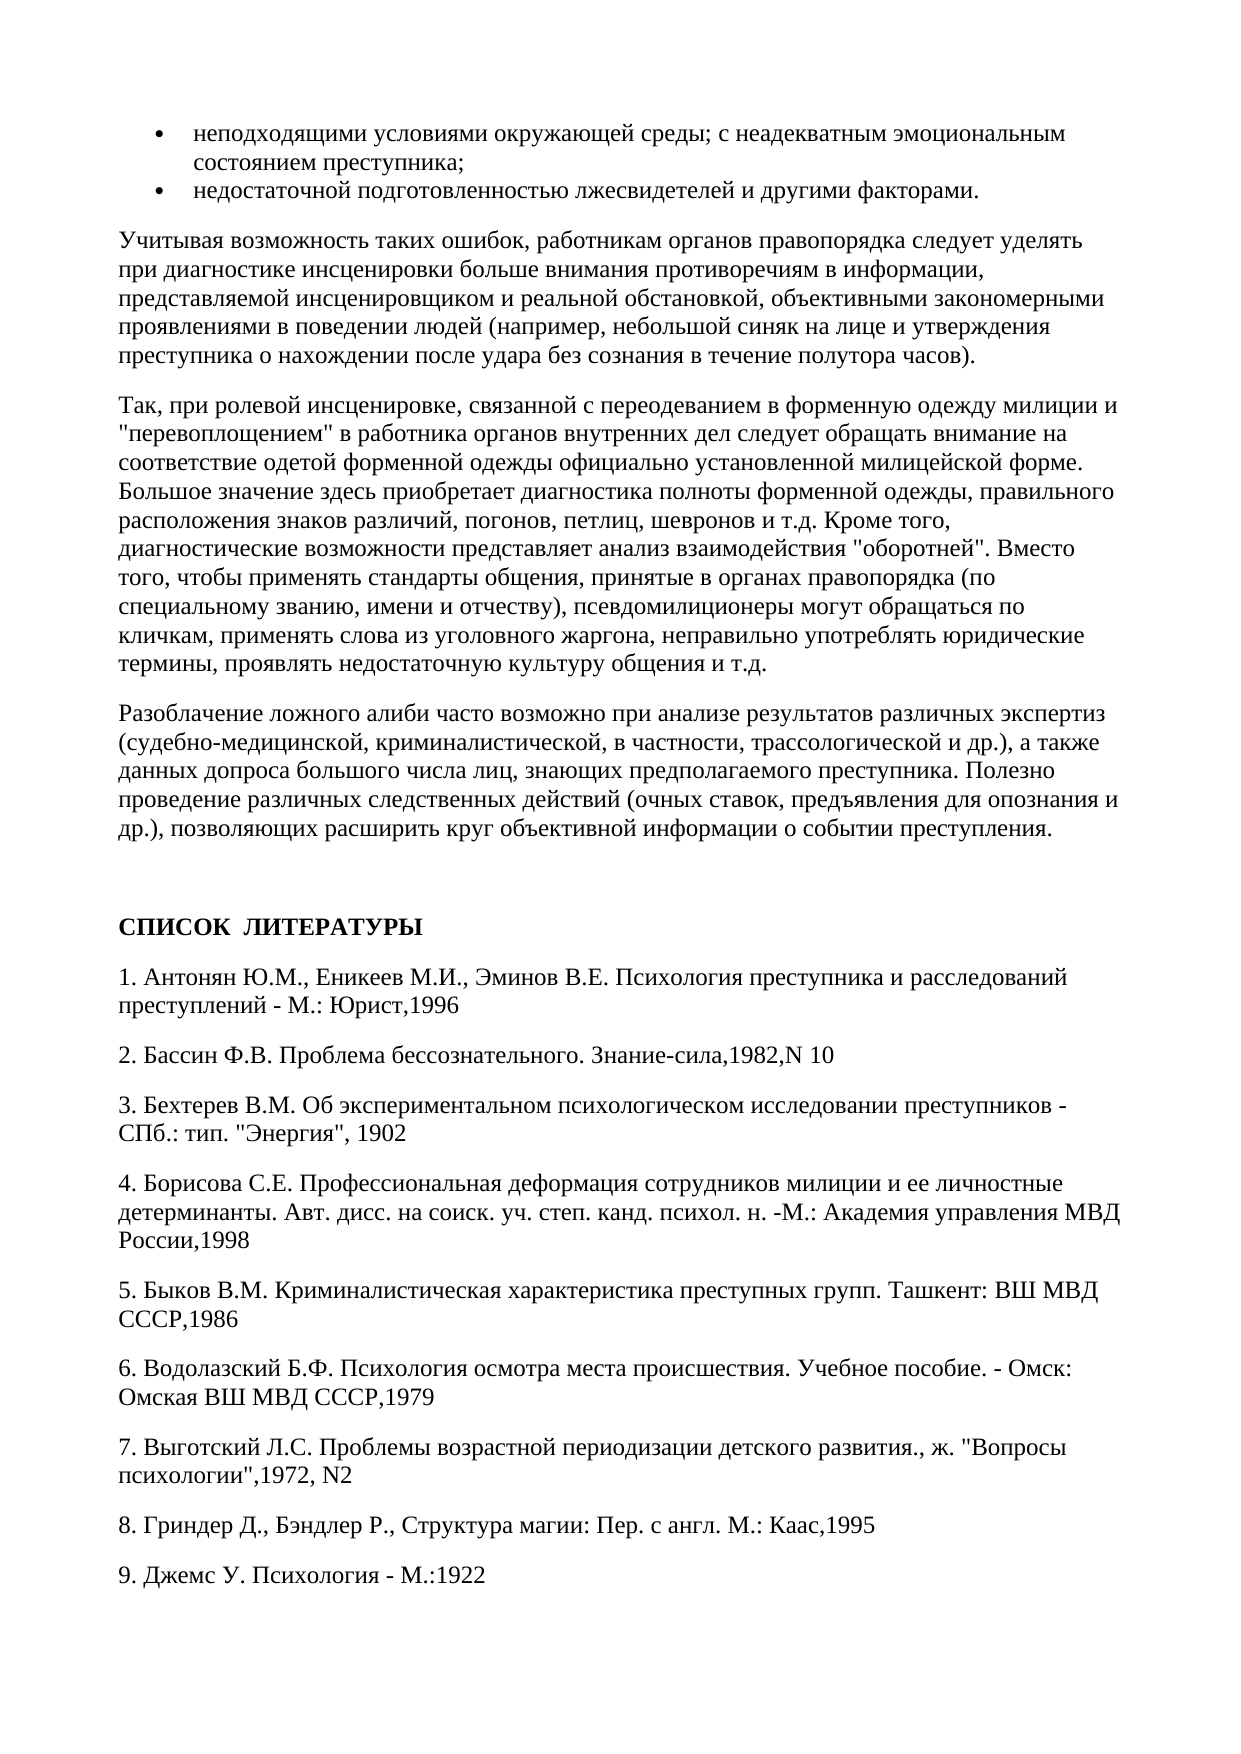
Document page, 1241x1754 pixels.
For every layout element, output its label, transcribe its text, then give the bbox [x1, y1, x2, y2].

text Учитывая возможность таких ошибок, работникам органов правопорядка следует уделять при диагностике инсценировки больше внимания противоречиям в информации, представляемой инсценировщиком и реальной обстановкой, объективными закономерными проявлениями в поведении людей (например, небольшой синяк на лице и утверждения преступника о нахождении после удара без сознания в течение полутора часов). [118, 225, 1122, 369]
text 2. Бассин Ф.В. Проблема бессознательного. Знание-сила,1982,N 10 [118, 1040, 1122, 1069]
text 6. Водолазский Б.Ф. Психология осмотра места происшествия. Учебное пособие. - Омск: Омская ВШ МВД СССР,1979 [118, 1353, 1122, 1411]
text 9. Джемс У. Психология - М.:1922 [118, 1560, 1122, 1588]
text 8. Гриндер Д., Бэндлер Р., Структура магии: Пер. с англ. М.: Каас,1995 [118, 1510, 1122, 1539]
text 1. Антонян Ю.М., Еникеев М.И., Эминов В.Е. Психология преступника и расследований преступлений - М.: Юрист,1996 [118, 962, 1122, 1019]
text 7. Выготский Л.С. Проблемы возрастной периодизации детского развития., ж. "Вопросы психологии",1972, N2 [118, 1432, 1122, 1489]
text 5. Быков В.М. Криминалистическая характеристика преступных групп. Ташкент: ВШ МВД СССР,1986 [118, 1275, 1122, 1333]
text 3. Бехтерев В.М. Об экспериментальном психологическом исследовании преступников - СПб.: тип. "Энергия", 1902 [118, 1090, 1122, 1147]
list недостаточной подготовленностью лжесвидетелей и другими факторами. [156, 176, 1122, 204]
list неподходящими условиями окружающей среды; с неадекватным эмоциональным состоянием преступника; [156, 118, 1122, 176]
text 4. Борисова С.Е. Профессиональная деформация сотрудников милиции и ее личностные детерминанты. Авт. дисс. на соиск. уч. степ. канд. психол. н. -М.: Академия управления МВД России,1998 [118, 1168, 1122, 1254]
text Разоблачение ложного алиби часто возможно при анализе результатов различных экспертиз (судебно-медицинской, криминалистической, в частности, трассологической и др.), а также данных допроса большого числа лиц, знающих предполагаемого преступника. Полезно проведение различных следственных действий (очных ставок, предъявления для опознания и др.), позволяющих расширить круг объективной информации о событии преступления. [118, 698, 1122, 842]
text Так, при ролевой инсценировке, связанной с переодеванием в форменную одежду милиции и "перевоплощением" в работника органов внутренних дел следует обращать внимание на соответствие одетой форменной одежды официально установленной милицейской форме. Большое значение здесь приобретает диагностика полноты форменной одежды, правильного расположения знаков различий, погонов, петлиц, шевронов и т.д. Кроме того, диагностические возможности представляет анализ взаимодействия "оборотней". Вместо того, чтобы применять стандарты общения, принятые в органах правопорядка (по специальному званию, имени и отчеству), псевдомилиционеры могут обращаться по кличкам, применять слова из уголовного жаргона, неправильно употреблять юридические термины, проявлять недостаточную культуру общения и т.д. [118, 390, 1122, 677]
text СПИСОК ЛИТЕРАТУРЫ [118, 912, 1122, 941]
